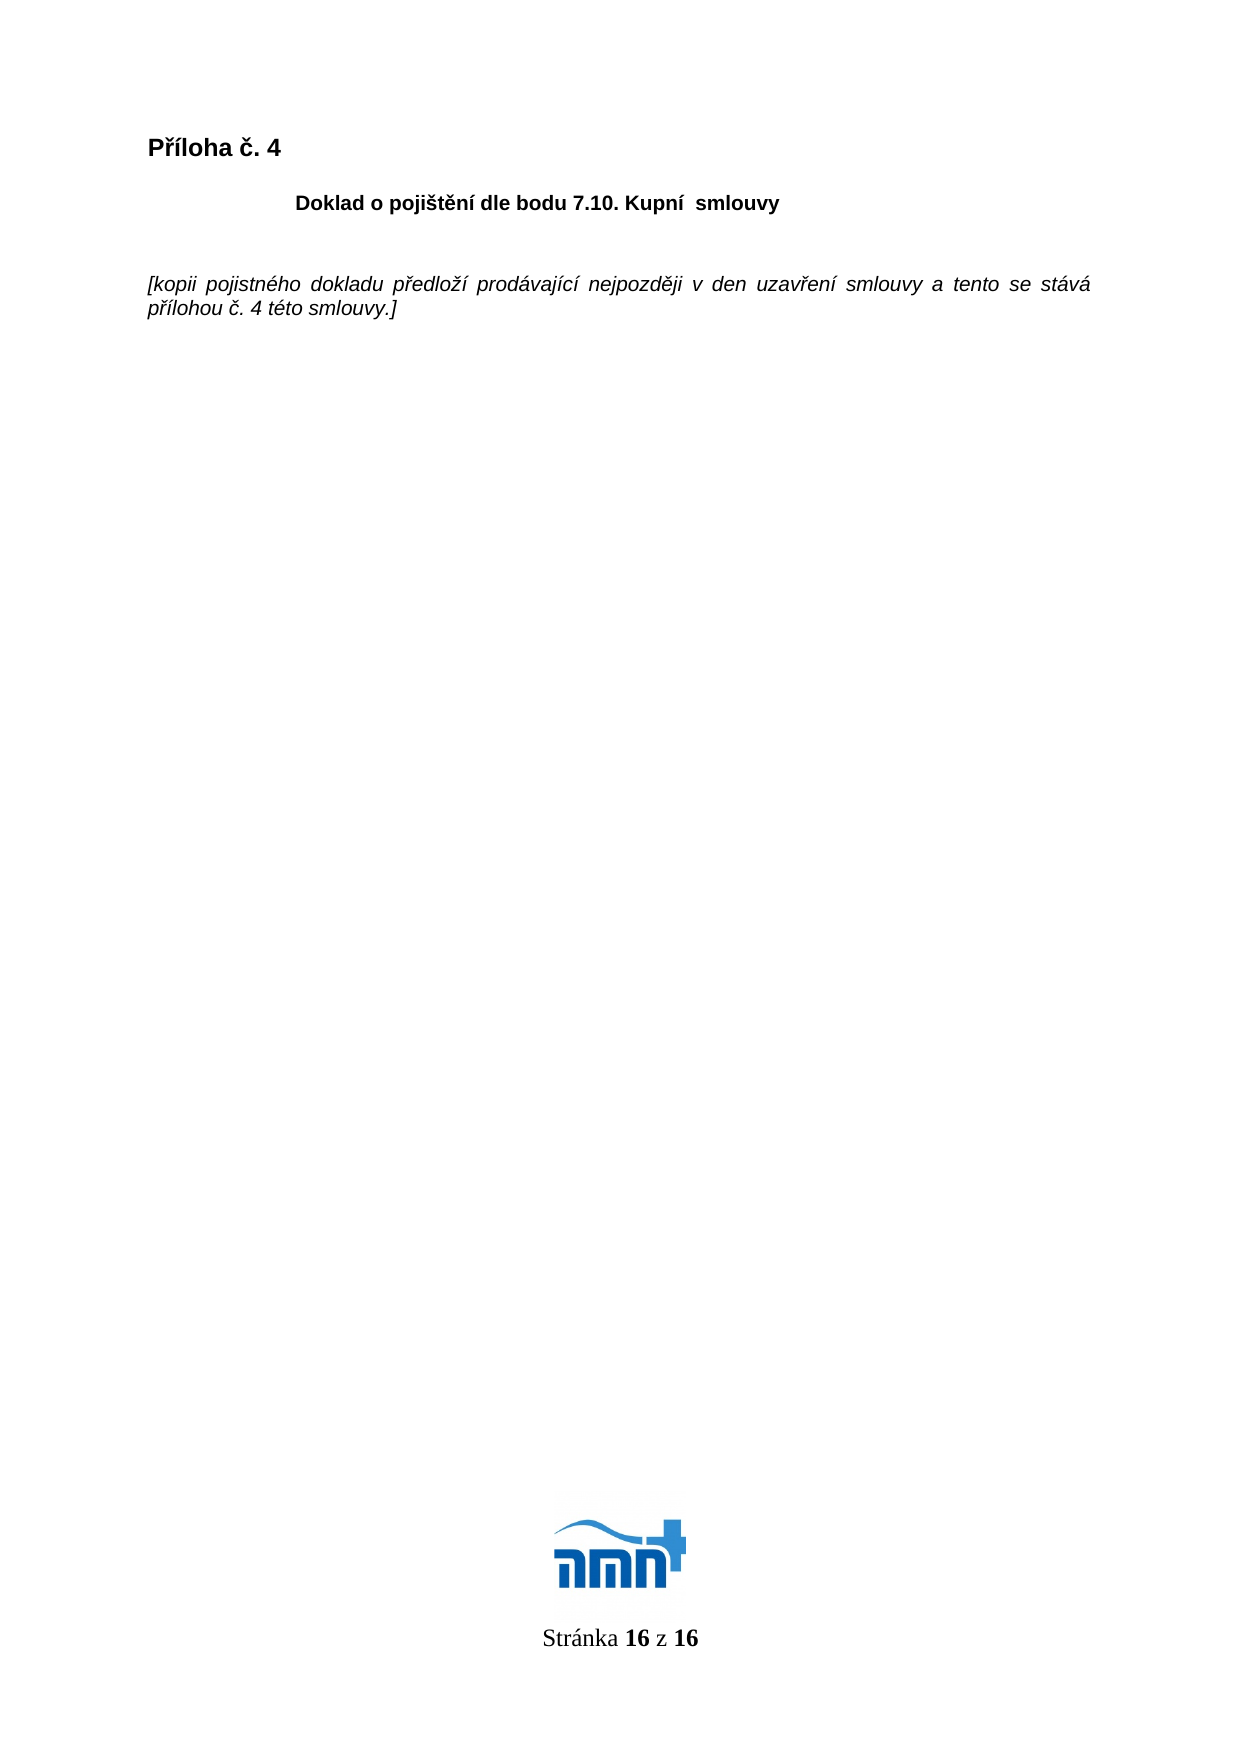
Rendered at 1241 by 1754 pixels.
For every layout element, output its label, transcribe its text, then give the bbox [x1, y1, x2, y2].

text Příloha č. 4 [148, 133, 1093, 162]
picture [554, 1491, 686, 1623]
text [kopii pojistného dokladu předloží prodávající nejpozději v den uzavření smlouvy a tento se stává přílohou č. 4 této smlouvy.] [148, 272, 1093, 320]
text Doklad o pojištění dle bodu 7.10. Kupní smlouvy [221, 190, 1093, 214]
